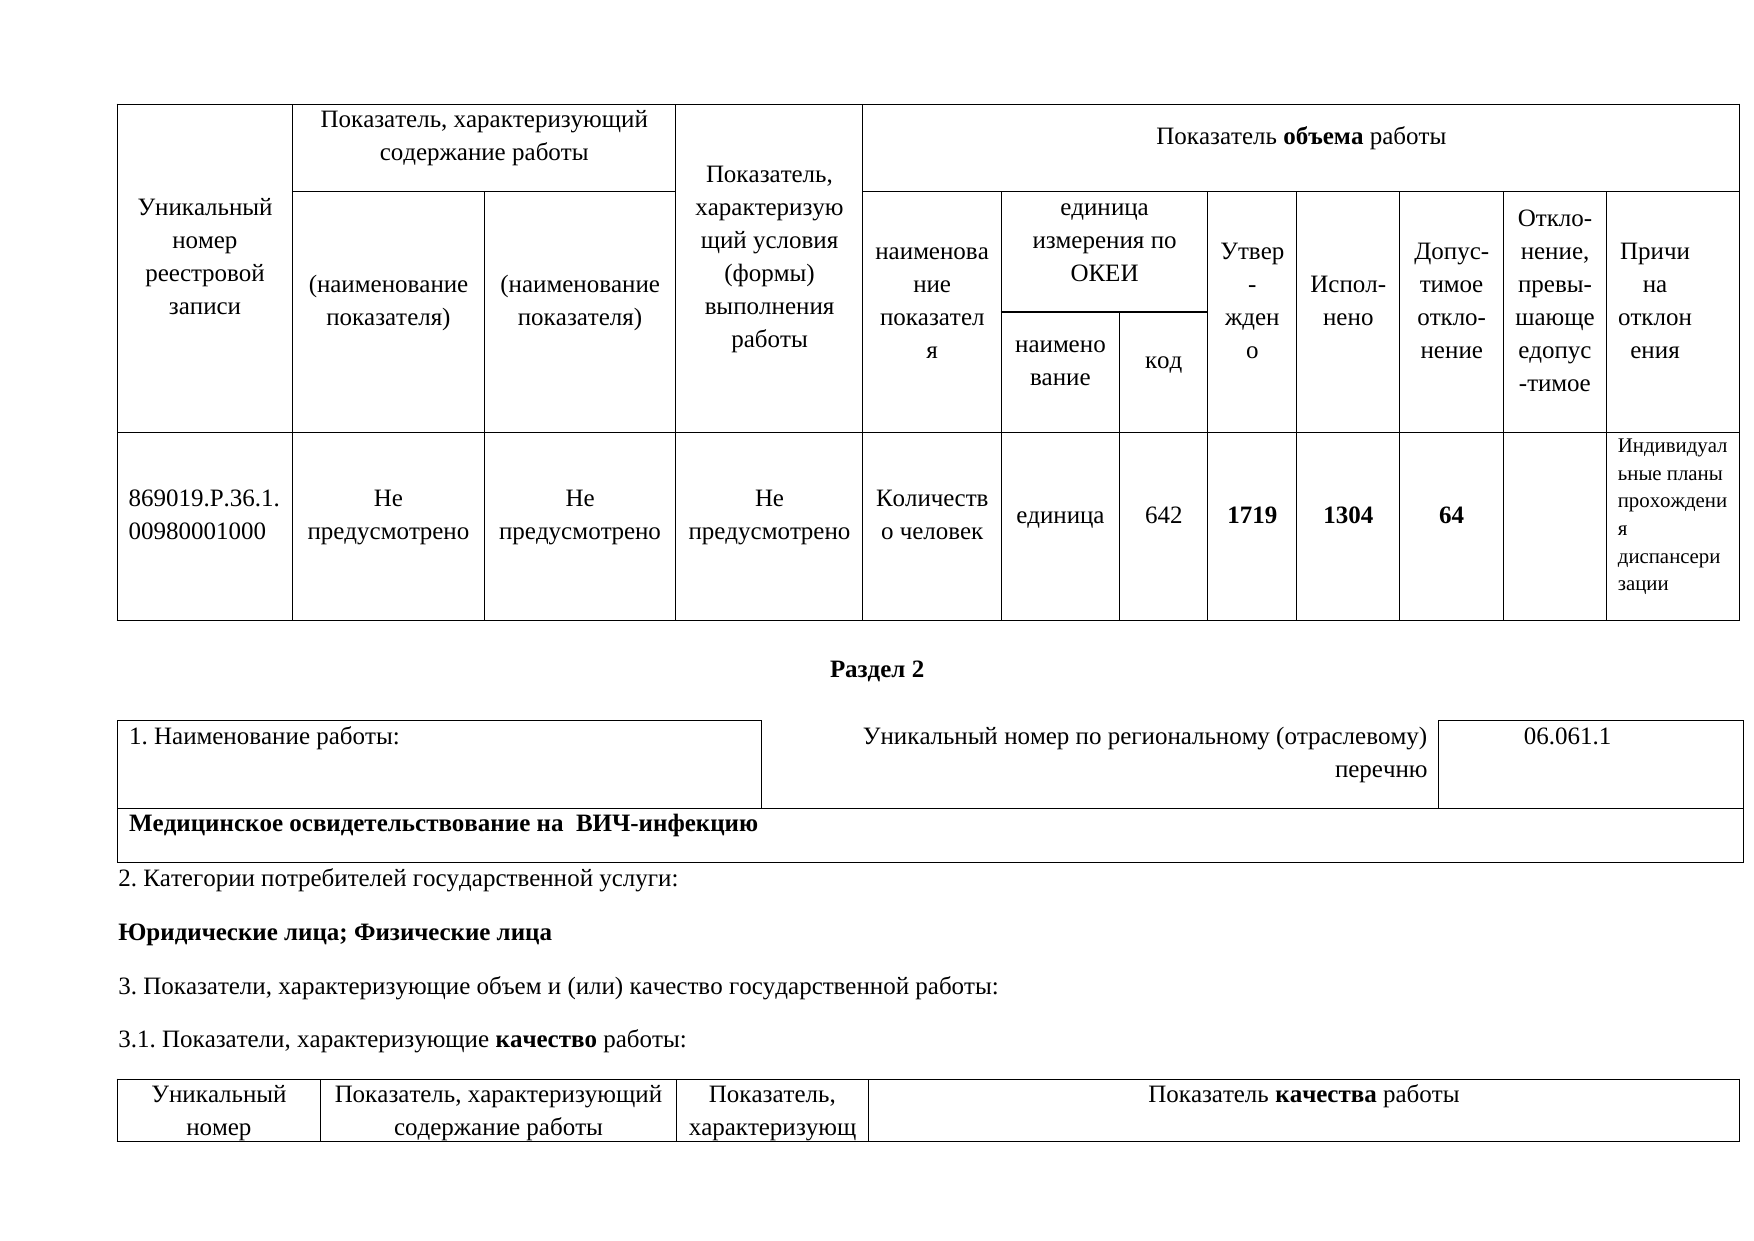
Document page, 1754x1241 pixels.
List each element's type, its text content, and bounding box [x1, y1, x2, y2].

table_cell Медицинское освидетельствование на ВИЧ-инфекцию [118, 809, 1743, 862]
table_cell 869019.P.36.1.00980001000 [118, 433, 292, 620]
table_cell код [1120, 313, 1207, 432]
table_cell 642 [1120, 433, 1207, 620]
table_header Уникальный номер реестровой записи [118, 105, 292, 432]
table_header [118, 1080, 320, 1141]
table_cell Не предусмотрено [485, 433, 675, 620]
table_cell наименование показателя [863, 192, 1001, 432]
table_cell Допус-тимое откло-нение [1400, 192, 1503, 432]
table_header Показатель, характеризующий содержание работы [321, 1080, 676, 1141]
table_cell Количество человек [863, 433, 1001, 620]
table_cell наименование [1002, 313, 1119, 432]
table_cell единица измерения по ОКЕИ [1002, 192, 1207, 311]
text Раздел 2 [118, 654, 1636, 683]
table_cell Причина отклонения [1607, 192, 1739, 432]
table_cell Не предусмотрено [676, 433, 862, 620]
text 2. Категории потребителей государственной услуги: [118, 863, 1636, 892]
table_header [677, 1080, 868, 1141]
table_header Показатель качества работы [869, 1080, 1739, 1141]
table_cell Индивидуальные планы прохождения диспансеризации [1607, 433, 1739, 620]
table_cell Откло-нение, превы-шающеедопус-тимое [1504, 192, 1606, 432]
table_header 06.061.1 [1439, 721, 1743, 807]
table_header 1. Наименование работы: [118, 721, 761, 807]
table_cell (наименование показателя) [293, 192, 484, 432]
text 3.1. Показатели, характеризующие качество работы: [118, 1024, 1636, 1053]
table_cell Не предусмотрено [293, 433, 484, 620]
table_header Уникальный номер по региональному (отраслевому) перечню [762, 720, 1438, 807]
table_cell [1504, 433, 1606, 620]
table_header Показатель объема работы [863, 105, 1739, 191]
table_cell (наименование показателя) [485, 192, 675, 432]
table_cell единица [1002, 433, 1119, 620]
table_cell 1304 [1297, 433, 1399, 620]
table_cell 64 [1400, 433, 1503, 620]
table_header Показатель, характеризующий условия (формы) выполнения работы [676, 105, 862, 432]
table_cell Испол-нено [1297, 192, 1399, 432]
text 3. Показатели, характеризующие объем и (или) качество государственной работы: [118, 971, 1636, 999]
text Юридические лица; Физические лица [118, 917, 1636, 946]
table_cell 1719 [1208, 433, 1296, 620]
table_cell Утвер-ждено [1208, 192, 1296, 432]
table_header Показатель, характеризующий содержание работы [293, 105, 675, 191]
